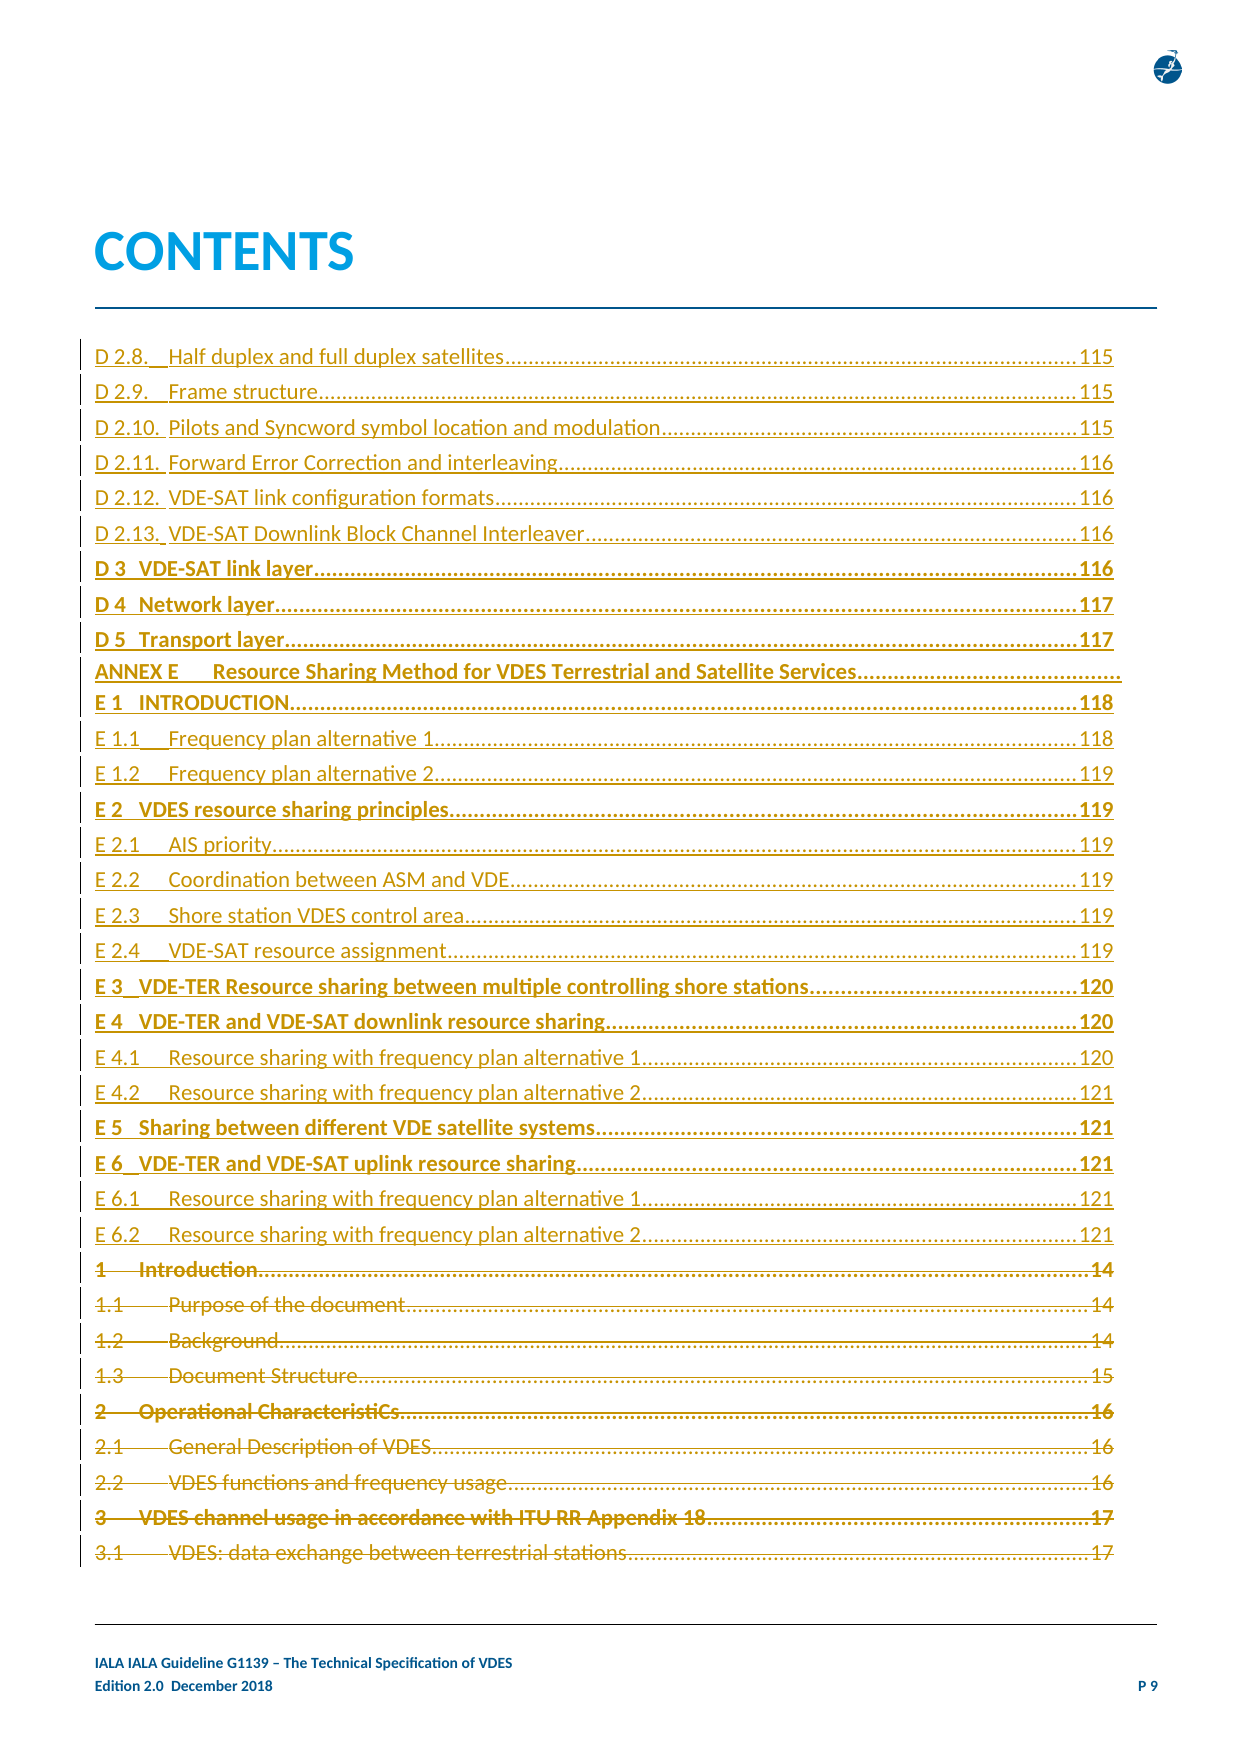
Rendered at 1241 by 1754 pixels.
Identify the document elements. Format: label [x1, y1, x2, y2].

picture [1122, 0, 1241, 119]
